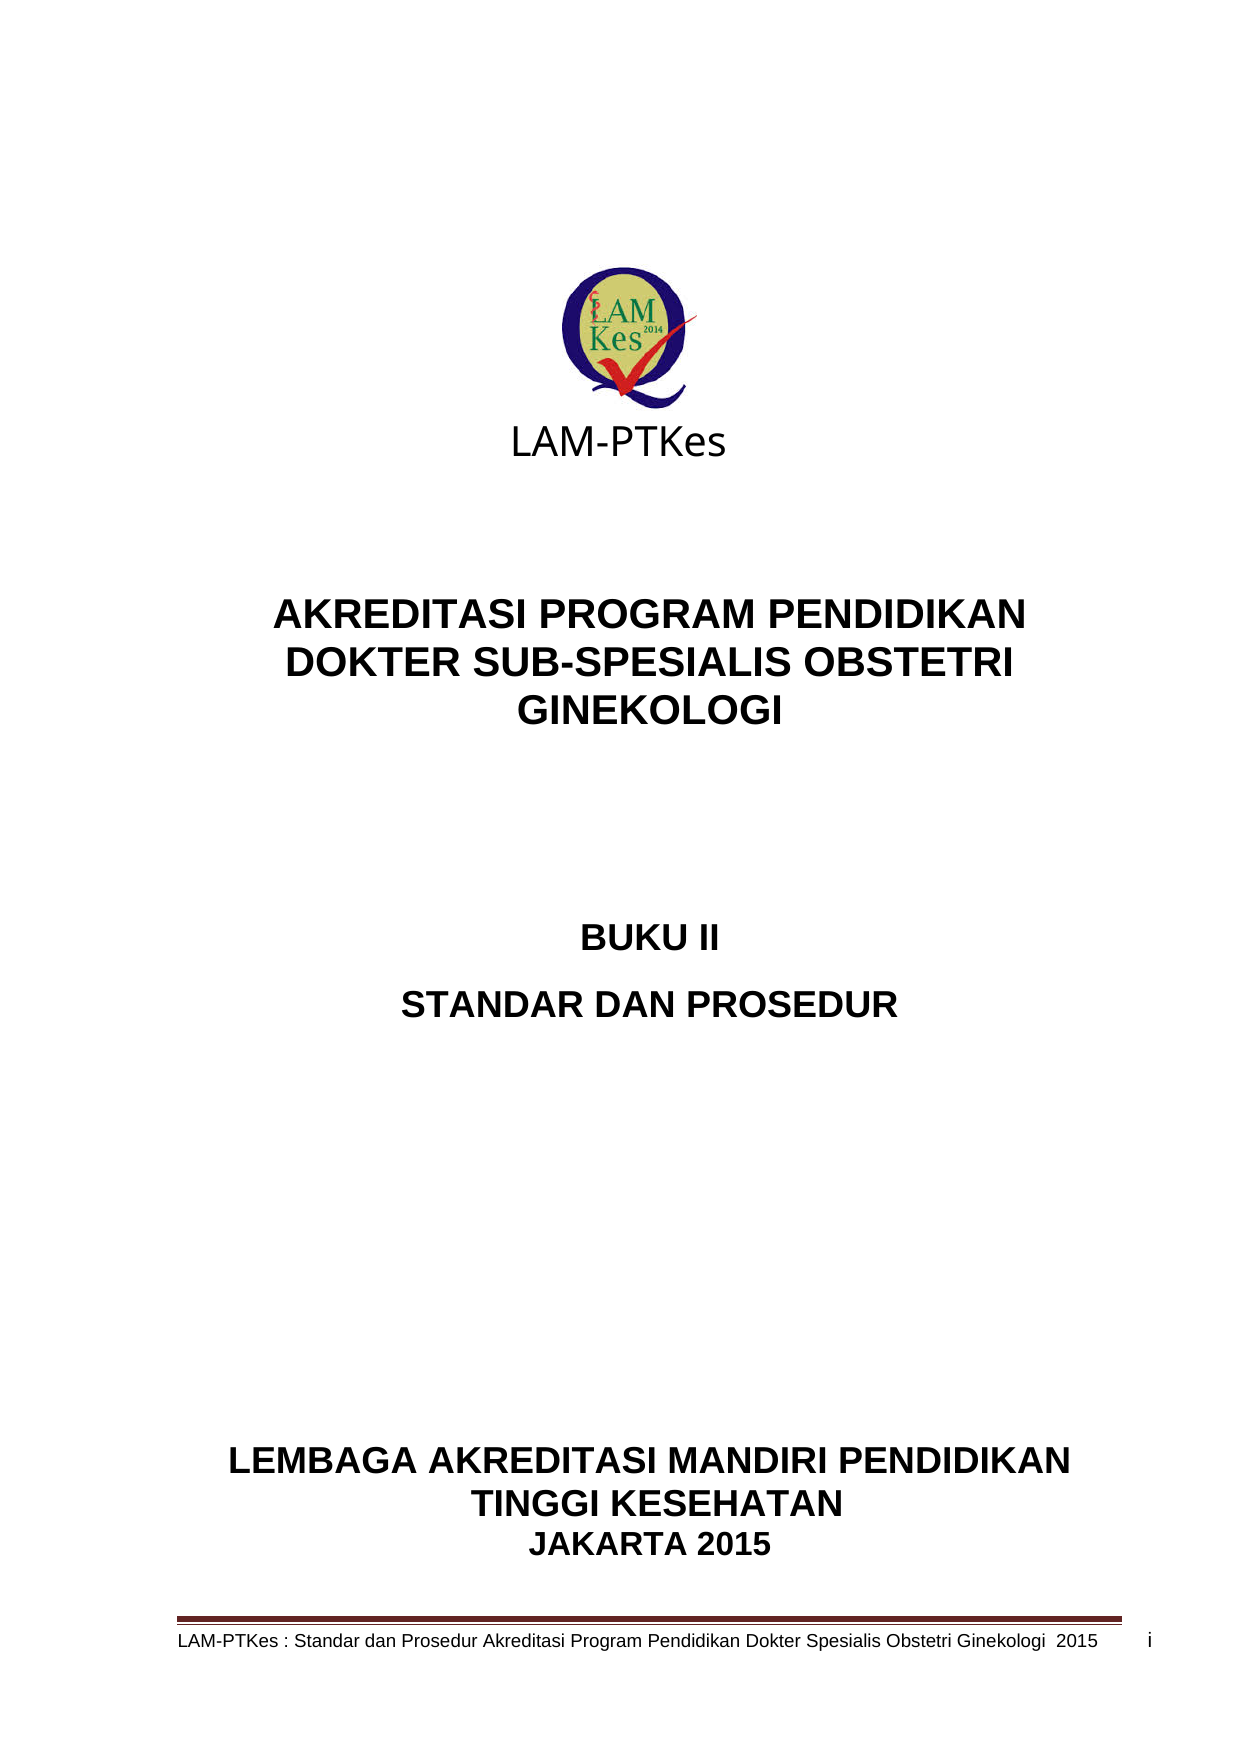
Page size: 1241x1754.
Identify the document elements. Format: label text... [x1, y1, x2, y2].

subtitle BUKU II [177, 916, 1122, 959]
text STANDAR DAN PROSEDUR [177, 983, 1122, 1026]
text DOKTER SUB-SPESIALIS OBSTETRI GINEKOLOGI [177, 637, 1122, 733]
text JAKARTA 2015 [177, 1524, 1122, 1563]
text LEMBAGA AKREDITASI MANDIRI PENDIDIKAN TINGGI KESEHATAN [162, 1438, 1137, 1524]
picture [554, 264, 697, 411]
text AKREDITASI PROGRAM PENDIDIKAN [177, 589, 1122, 637]
